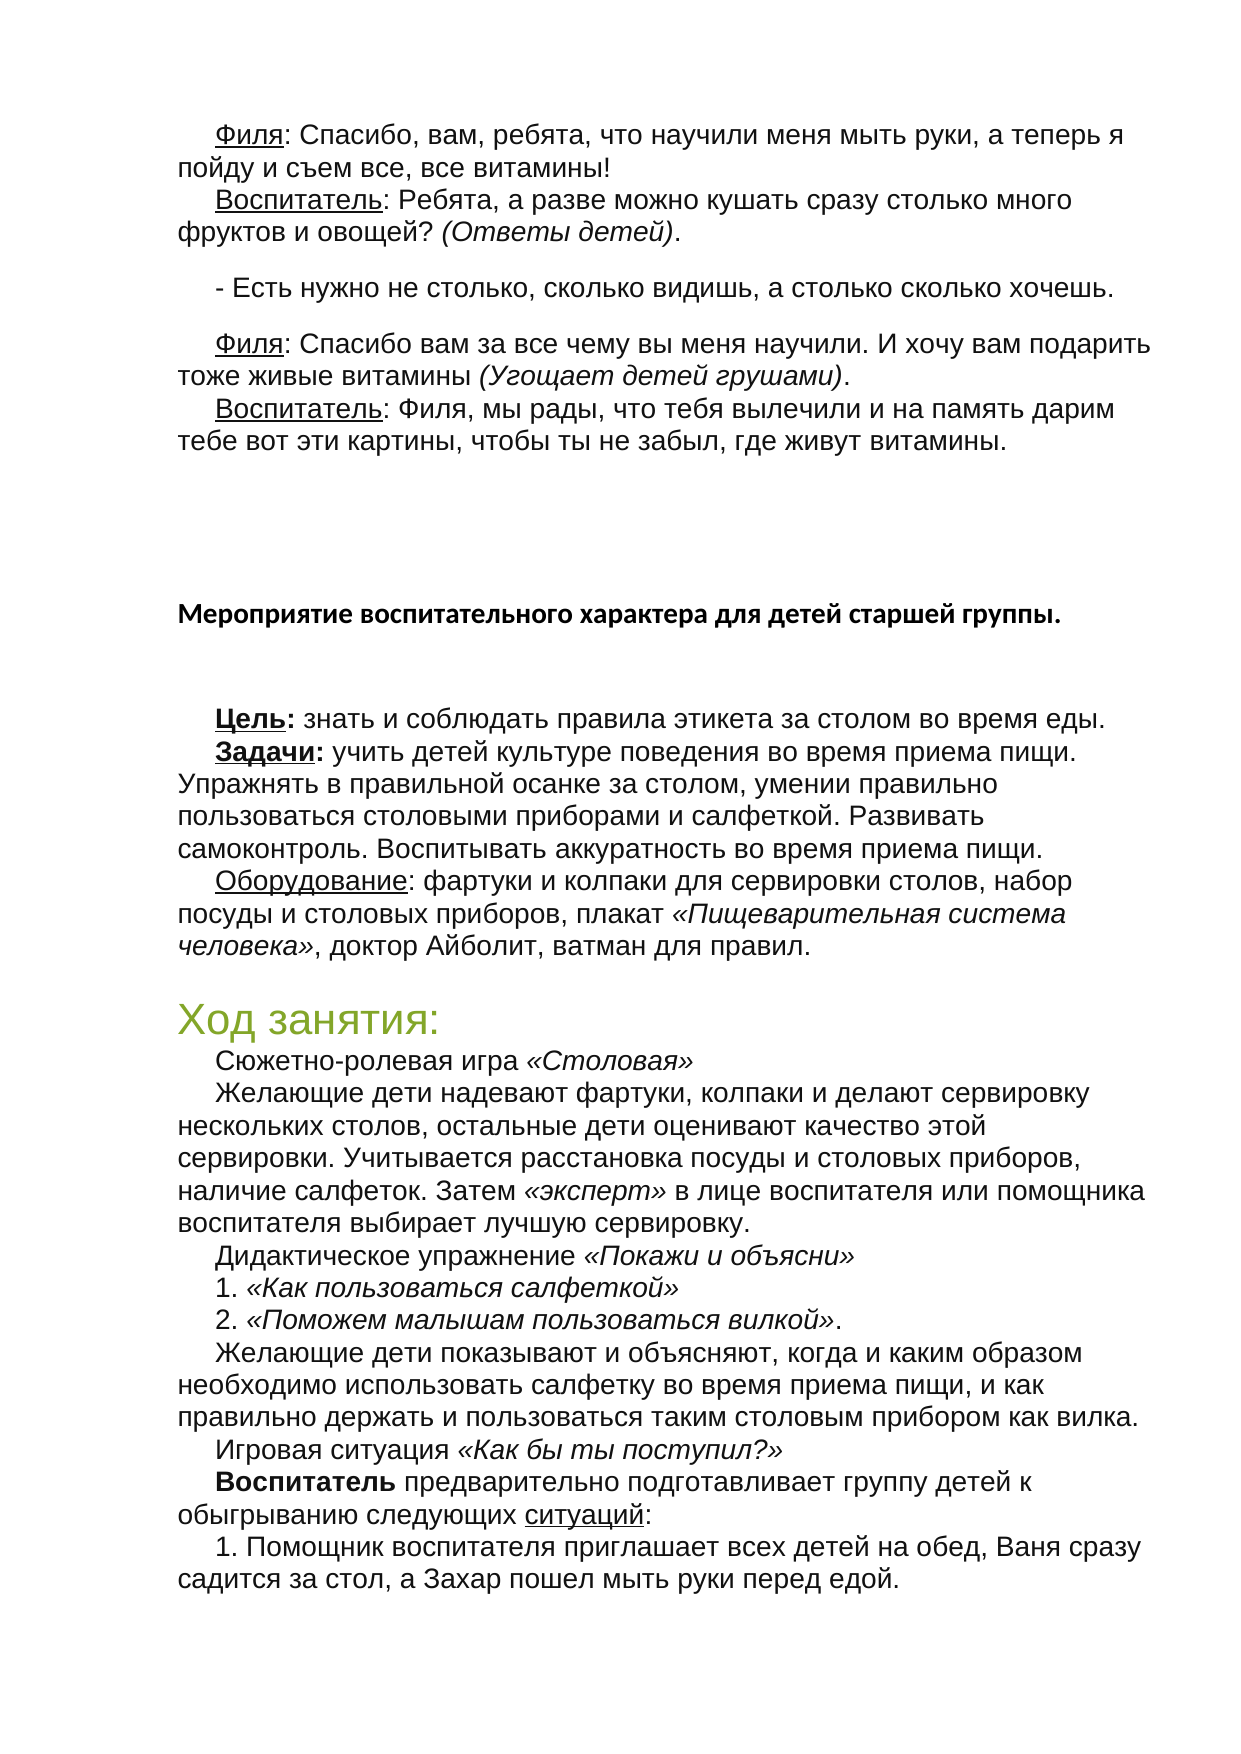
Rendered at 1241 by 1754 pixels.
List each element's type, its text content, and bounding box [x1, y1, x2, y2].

text Дидактическое упражнение «Покажи и объясни» [177, 1238, 1152, 1271]
text Мероприятие воспитательного характера для детей старшей группы. [177, 595, 1152, 631]
text Филя: Спасибо, вам, ребята, что научили меня мыть руки, а теперь я пойду и съем все, все витамины! [177, 118, 1152, 183]
text Желающие дети показывают и объясняют, когда и каким образом необходимо использовать салфетку во время приема пищи, и как правильно держать и пользоваться таким столовым прибором как вилка. [177, 1336, 1152, 1433]
text Задачи: учить детей культуре поведения во время приема пищи. Упражнять в правильной осанке за столом, умении правильно пользоваться столовыми приборами и салфеткой. Развивать самоконтроль. Воспитывать аккуратность во время приема пищи. [177, 734, 1152, 864]
text Филя: Спасибо вам за все чему вы меня научили. И хочу вам подарить тоже живые витамины (Угощает детей грушами). [177, 327, 1152, 392]
text Ход занятия: [177, 994, 1152, 1044]
text 1. «Как пользоваться салфеткой» [177, 1271, 1152, 1303]
text Желающие дети надевают фартуки, колпаки и делают сервировку нескольких столов, остальные дети оценивают качество этой сервировки. Учитывается расстановка посуды и столовых приборов, наличие салфеток. Затем «эксперт» в лице воспитателя или помощника воспитателя выбирает лучшую сервировку. [177, 1076, 1152, 1238]
text Цель: знать и соблюдать правила этикета за столом во время еды. [177, 702, 1152, 734]
text Сюжетно-ролевая игра «Столовая» [177, 1044, 1152, 1076]
text - Есть нужно не столько, сколько видишь, а столько сколько хочешь. [177, 271, 1152, 303]
text 2. «Поможем малышам пользоваться вилкой». [177, 1303, 1152, 1336]
text Воспитатель: Ребята, а разве можно кушать сразу столько много фруктов и овощей? (Ответы детей). [177, 183, 1152, 248]
text Воспитатель: Филя, мы рады, что тебя вылечили и на память дарим тебе вот эти картины, чтобы ты не забыл, где живут витамины. [177, 392, 1152, 457]
text Игровая ситуация «Как бы ты поступил?» [177, 1433, 1152, 1465]
text 1. Помощник воспитателя приглашает всех детей на обед, Ваня сразу садится за стол, а Захар пошел мыть руки перед едой. [177, 1530, 1152, 1595]
text Оборудование: фартуки и колпаки для сервировки столов, набор посуды и столовых приборов, плакат «Пищеварительная система человека», доктор Айболит, ватман для правил. [177, 864, 1152, 961]
text Воспитатель предварительно подготавливает группу детей к обыгрыванию следующих ситуаций: [177, 1465, 1152, 1530]
